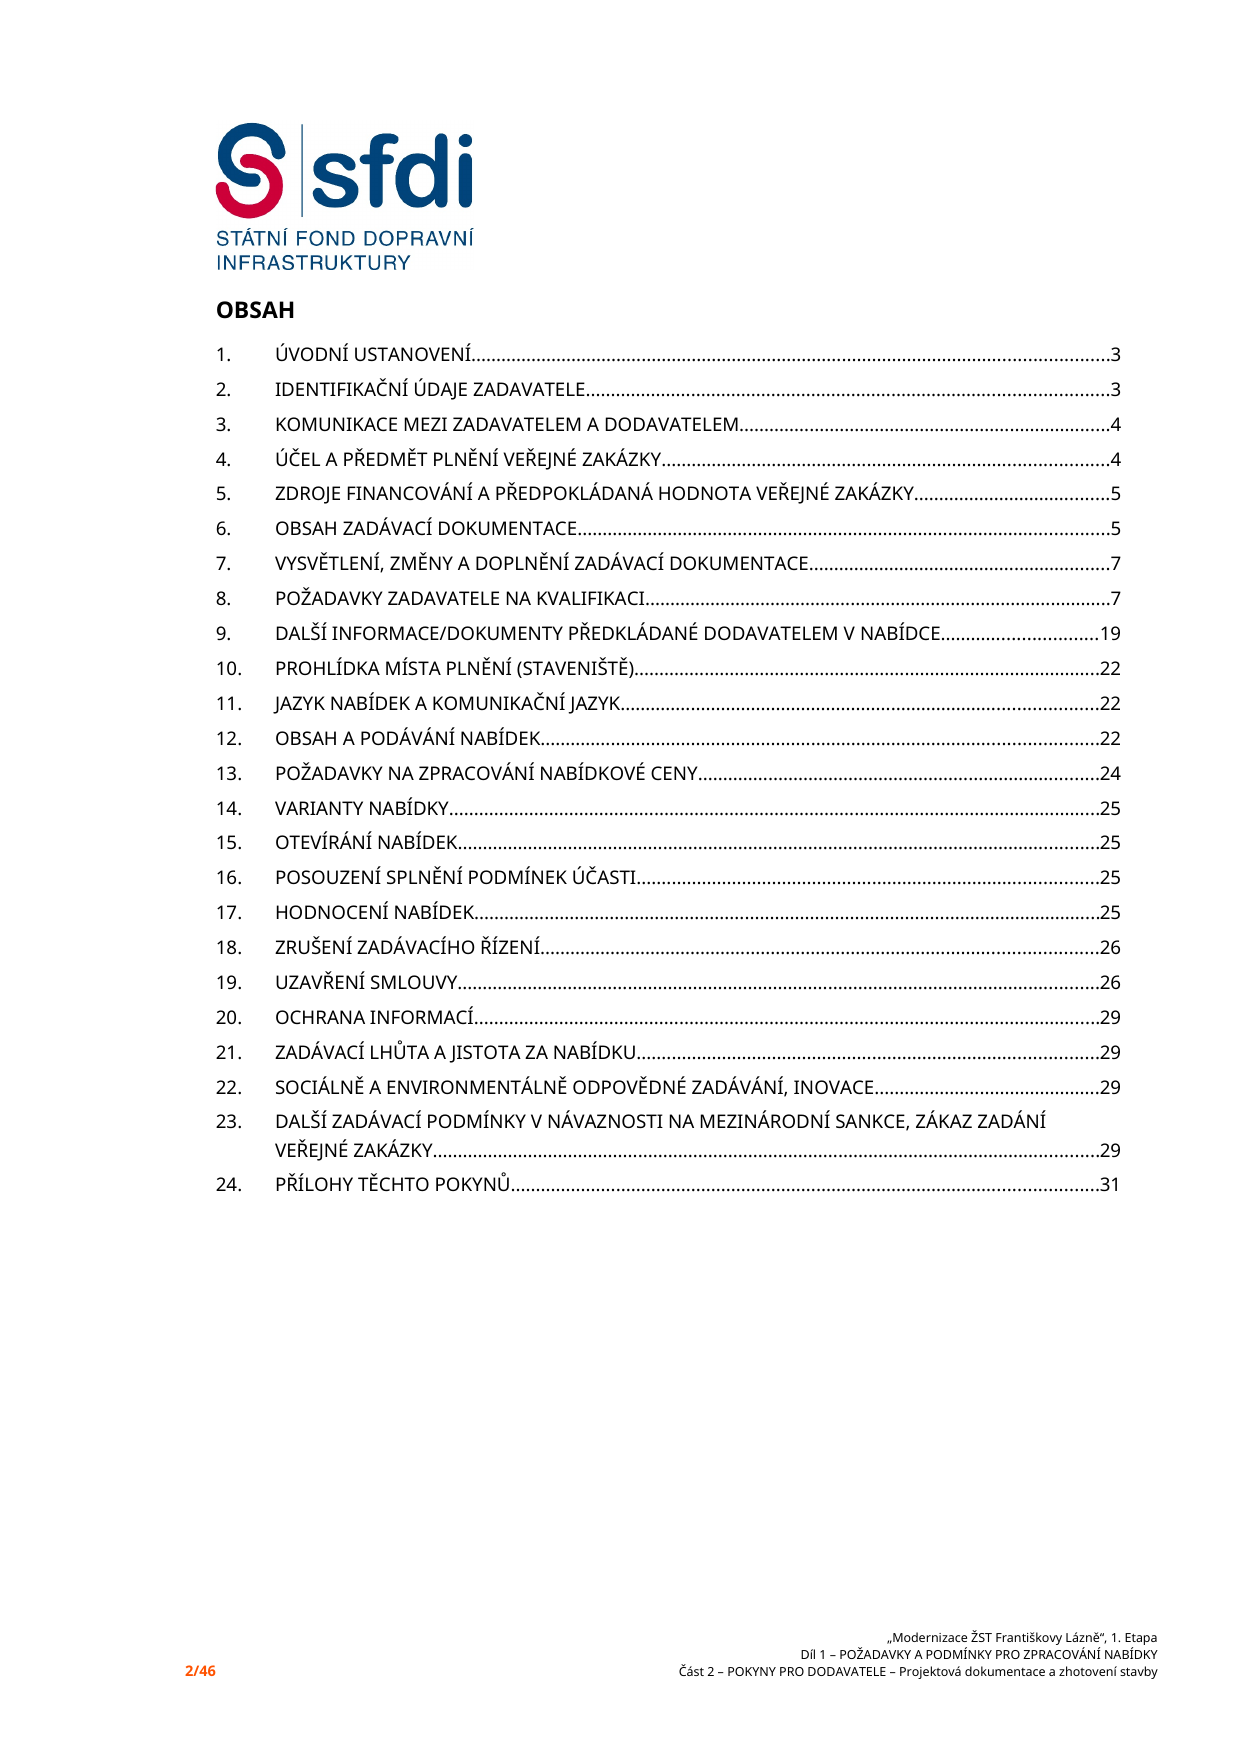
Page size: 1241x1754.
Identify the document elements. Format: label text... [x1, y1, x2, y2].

text 20. OCHRANA INFORMACÍ 29 [216, 1004, 1122, 1030]
text 17. HODNOCENÍ NABÍDEK 25 [216, 899, 1122, 925]
picture [215, 120, 474, 270]
text Obsah [216, 294, 1122, 326]
text 22. SOCIÁLNĚ A ENVIRONMENTÁLNĚ ODPOVĚDNÉ ZADÁVÁNÍ, INOVACE 29 [216, 1074, 1122, 1099]
text 12. OBSAH a PODÁVÁNÍ NABÍDEK 22 [216, 725, 1122, 751]
text 2. IDENTIFIKAČNÍ ÚDAJE ZADAVATELE 3 [216, 376, 1122, 402]
text 6. OBSAH ZADÁVACÍ DOKUMENTACE 5 [216, 516, 1122, 541]
text 16. POSOUZENÍ SPLNĚNÍ PODMÍNEK ÚČASTI 25 [216, 864, 1122, 890]
text 19. UZAVŘENÍ SMLOUVY 26 [216, 969, 1122, 995]
text 23. Další zadávací podmínky v návaznosti na MEZINÁRODNÍ sankce, zákaz zadání veřejné zakázky 29 [216, 1109, 1122, 1162]
text 24. PŘÍLOHY TĚCHTO POKYNŮ 31 [216, 1171, 1122, 1197]
text 7. VYSVĚTLENÍ, ZMĚNY a DOPLNĚNÍ ZADÁVACÍ DOKUMENTACE 7 [216, 551, 1122, 576]
text 1. ÚVODNÍ USTANOVENÍ 3 [216, 341, 1122, 367]
text 5. ZDROJE FINANCOVÁNÍ a PŘEDPOKLÁDANÁ HODNOTA VEŘEJNÉ ZAKÁZKY 5 [216, 481, 1122, 506]
text 14. VARIANTY NABÍDKY 25 [216, 795, 1122, 820]
text 18. ZRUŠENÍ ZADÁVACÍHO ŘÍZENÍ 26 [216, 934, 1122, 960]
text 3. KOMUNIKACE MEZI ZADAVATELEM a DODAVATELEM 4 [216, 411, 1122, 436]
text 4. ÚČEL a PŘEDMĚT PLNĚNÍ VEŘEJNÉ ZAKÁZKY 4 [216, 446, 1122, 471]
text 11. JAZYK NABÍDEK A KOMUNIKAČNÍ JAZYK 22 [216, 690, 1122, 716]
text 15. OTEVÍRÁNÍ NABÍDEK 25 [216, 830, 1122, 855]
text 8. POŽADAVKY ZADAVATELE NA KVALIFIKACI 7 [216, 585, 1122, 611]
text 13. POŽADAVKY NA ZPRACOVÁNÍ NABÍDKOVÉ CENY 24 [216, 760, 1122, 785]
text 21. ZADÁVACÍ LHŮTA A JISTOTA ZA NABÍDKU 29 [216, 1039, 1122, 1064]
text 9. DALŠÍ INFORMACE/DOKUMENTY PŘEDKLÁDANÉ DODAVATELEM v NABÍDCE 19 [216, 620, 1122, 646]
text 10. PROHLÍDKA MÍSTA PLNĚNÍ (STAVENIŠTĚ) 22 [216, 655, 1122, 681]
